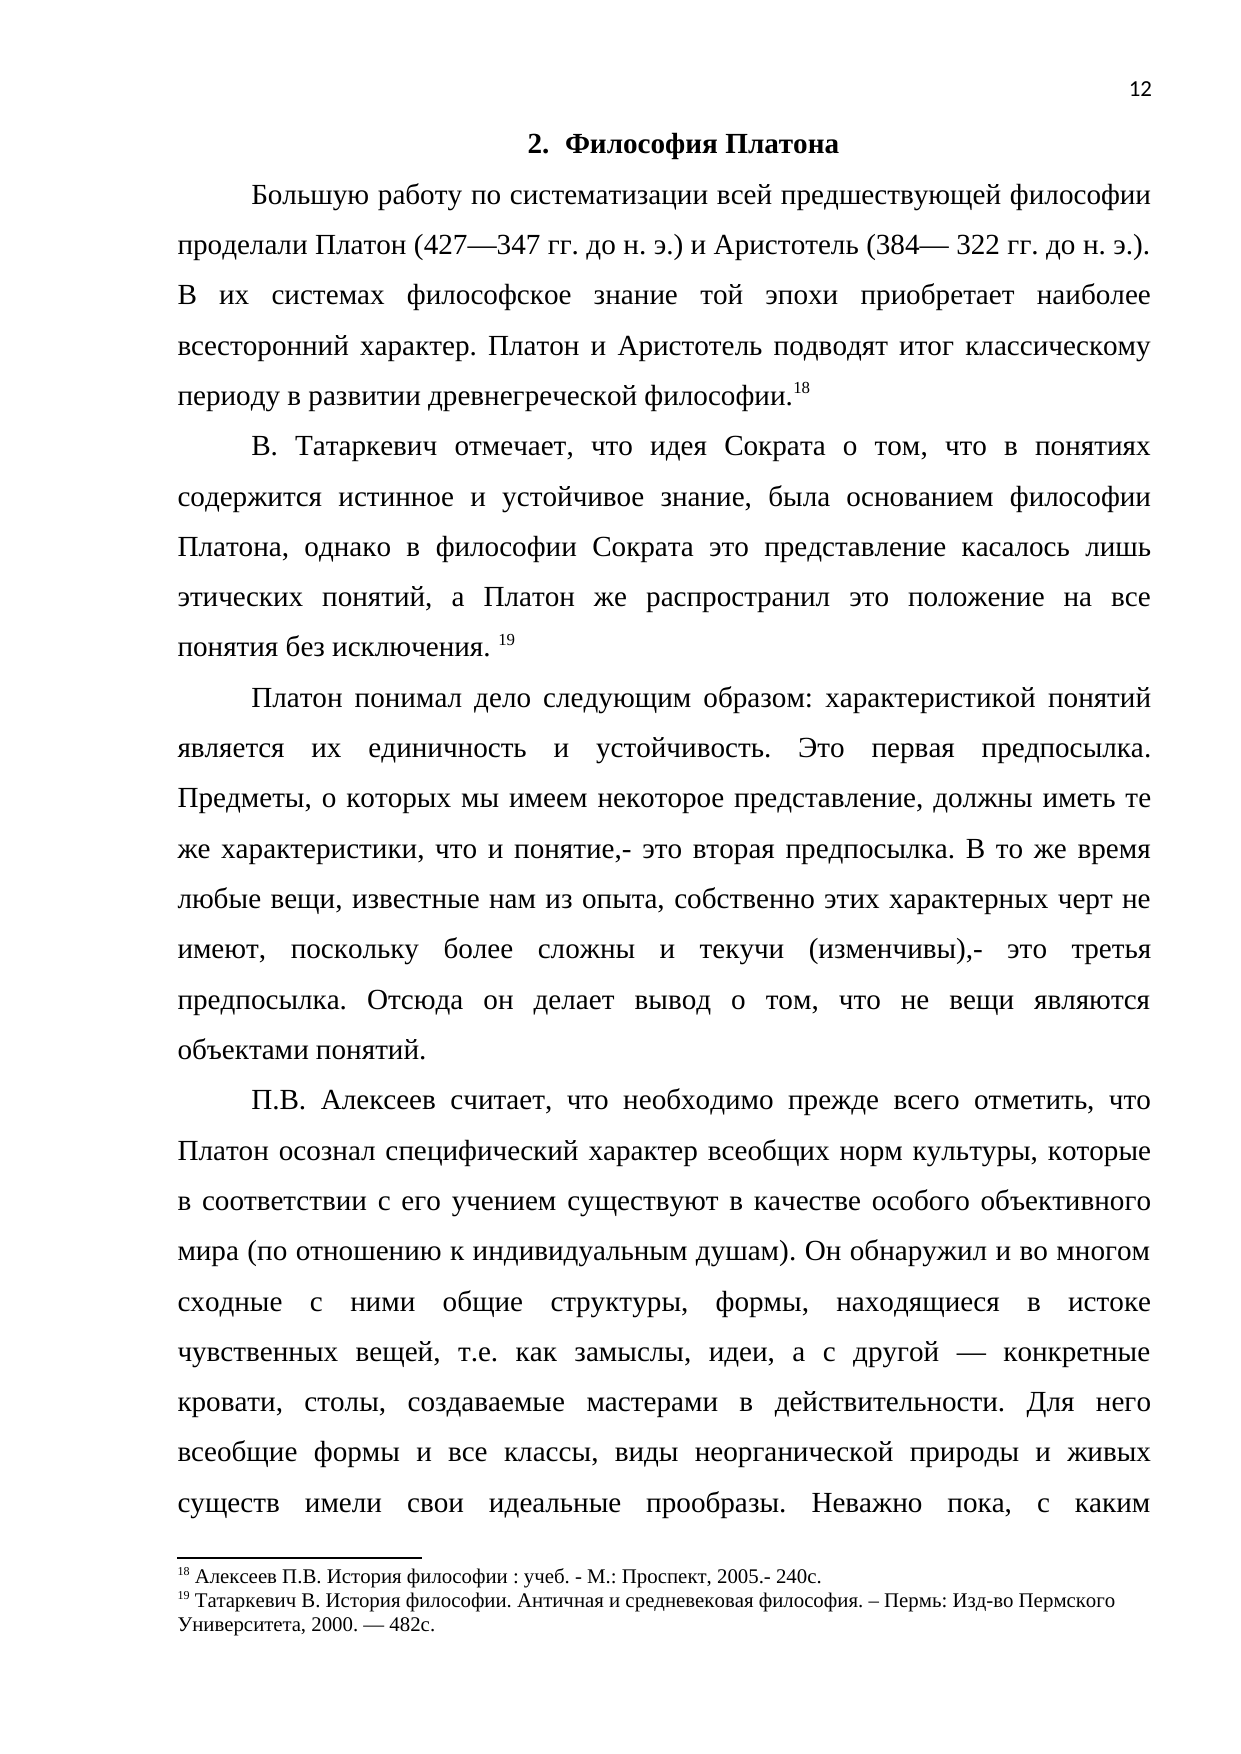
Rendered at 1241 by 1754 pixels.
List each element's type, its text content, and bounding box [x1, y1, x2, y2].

text Платон понимал дело следующим образом: характеристикой понятий является их единичность и устойчивость. Это первая предпосылка. Предметы, о которых мы имеем некоторое представление, должны иметь те же характеристики, что и понятие,- это вторая предпосылка. В то же время любые вещи, известные нам из опыта, собственно этих характерных черт не имеют, поскольку более сложны и текучи (изменчивы),- это третья предпосылка. Отсюда он делает вывод о том, что не вещи являются объектами понятий. [177, 680, 1152, 1066]
text Большую работу по систематизации всей предшествующей философии проделали Платон (427—347 гг. до н. э.) и Аристотель (384— 322 гг. до н. э.). В их системах философское знание той эпохи приобретает наиболее всесторонний характер. Платон и Аристотель подводят итог классическому периоду в развитии древнегреческой философии. [177, 177, 1152, 412]
text В. Татаркевич отмечает, что идея Сократа о том, что в понятиях содержится истинное и устойчивое знание, была основанием философии Платона, однако в философии Сократа это представление касалось лишь этических понятий, а Платон же распространил это положение на все понятия без исключения. [177, 428, 1152, 663]
subtitle Философия Платона [215, 126, 1152, 160]
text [177, 1082, 1152, 1518]
